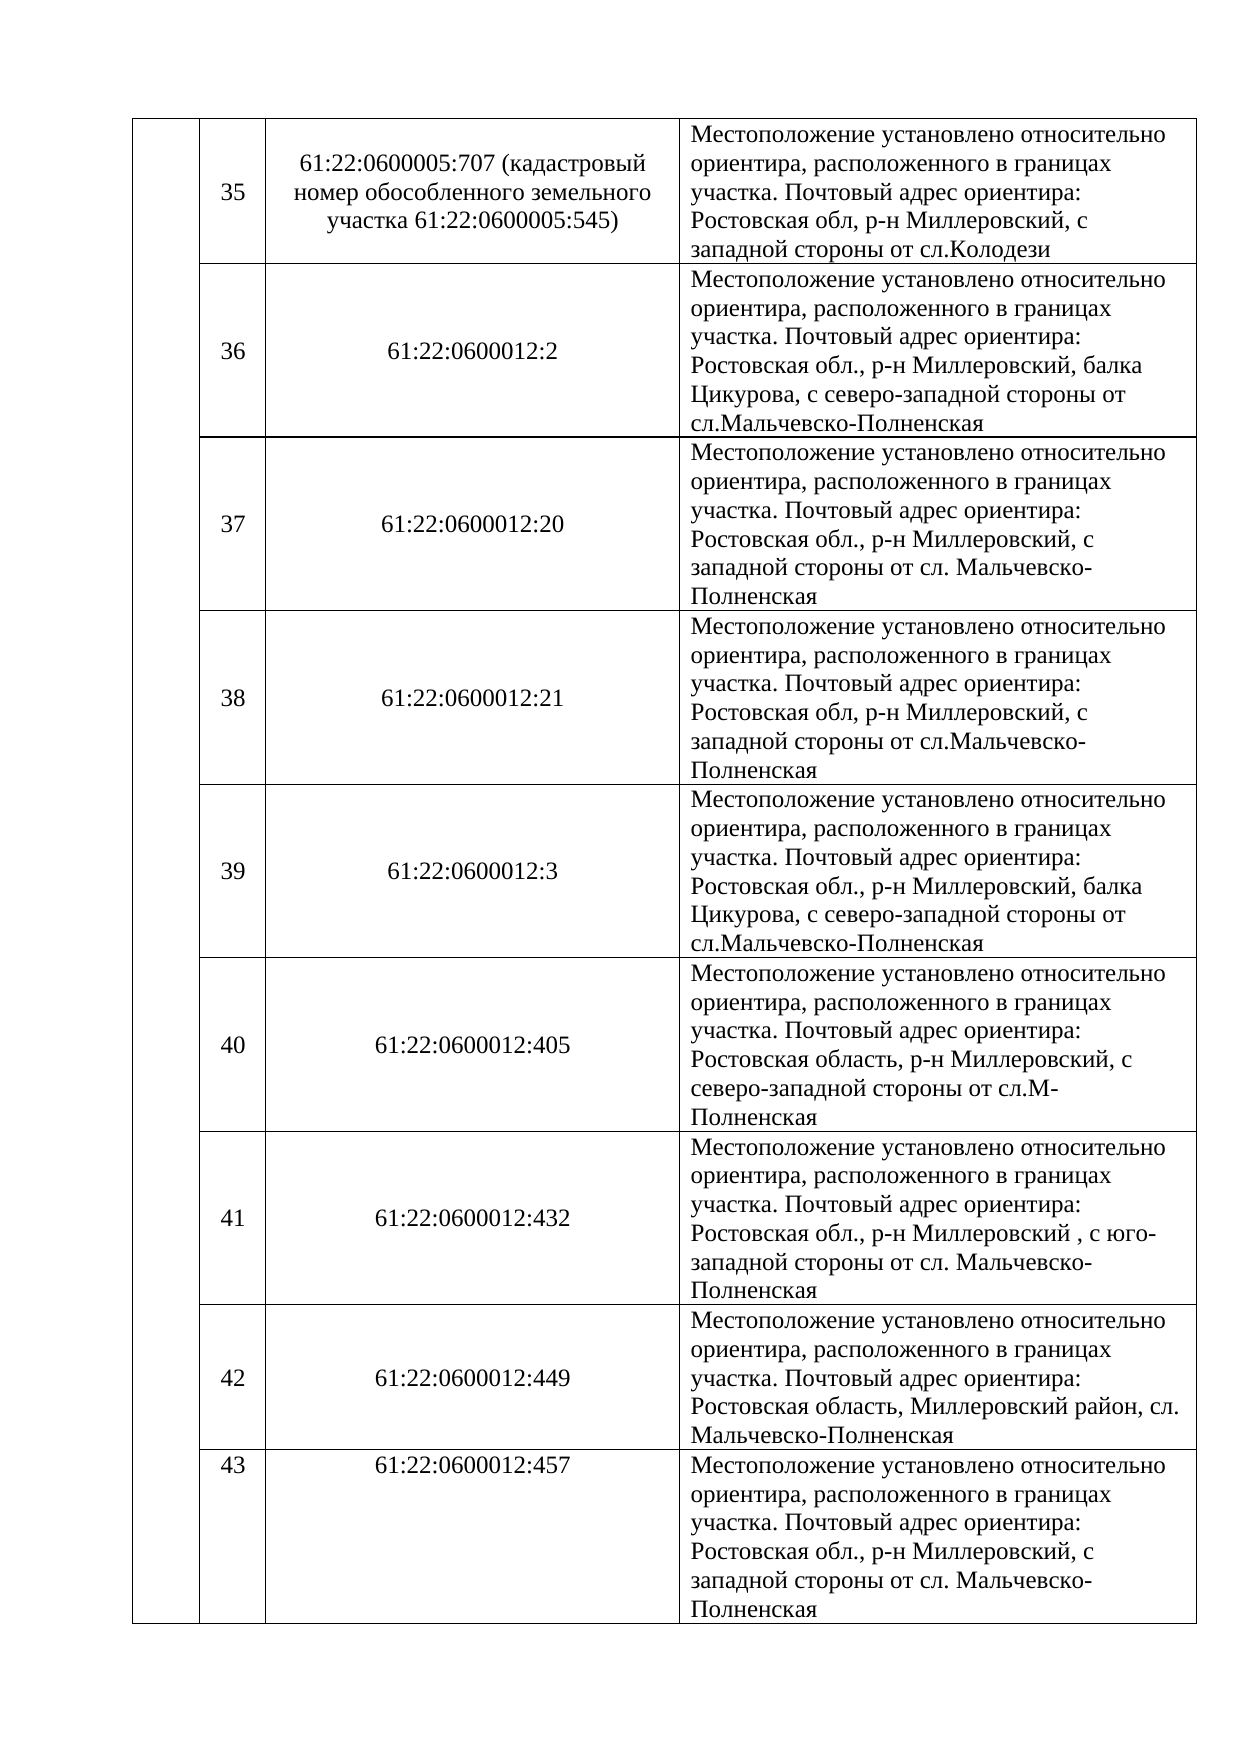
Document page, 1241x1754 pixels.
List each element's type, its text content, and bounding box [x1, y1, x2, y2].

table_cell 40 [200, 958, 265, 1131]
table_cell 43 [200, 1450, 265, 1622]
table_cell 61:22:0600012:449 [266, 1305, 679, 1449]
table_cell 38 [200, 611, 265, 783]
table_cell 39 [200, 785, 265, 957]
table_cell 37 [200, 438, 265, 610]
table_cell 61:22:0600012:405 [266, 958, 679, 1131]
table_cell Местоположение установлено относительно ориентира, расположенного в границах участка. Почтовый адрес ориентира: Ростовская область, Миллеровский район, сл. Мальчевско-Полненская [680, 1305, 1196, 1449]
table_cell 42 [200, 1305, 265, 1449]
table_cell Местоположение установлено относительно ориентира, расположенного в границах участка. Почтовый адрес ориентира: Ростовская обл, р-н Миллеровский, с западной стороны от сл.Мальчевско-Полненская [680, 611, 1196, 783]
table_cell Местоположение установлено относительно ориентира, расположенного в границах участка. Почтовый адрес ориентира: Ростовская обл., р-н Миллеровский, балка Цикурова, с северо-западной стороны от сл.Мальчевско-Полненская [680, 785, 1196, 957]
table_cell 61:22:0600012:2 [266, 264, 679, 436]
table_cell 35 [200, 119, 265, 263]
table_cell 61:22:0600005:707 (кадастровый номер обособленного земельного участка 61:22:0600005:545) [266, 119, 679, 263]
table_cell 61:22:0600012:20 [266, 438, 679, 610]
table_cell Местоположение установлено относительно ориентира, расположенного в границах участка. Почтовый адрес ориентира: Ростовская область, р-н Миллеровский, с северо-западной стороны от сл.М-Полненская [680, 958, 1196, 1131]
table_cell 41 [200, 1132, 265, 1304]
table_cell Местоположение установлено относительно ориентира, расположенного в границах участка. Почтовый адрес ориентира: Ростовская обл., р-н Миллеровский, балка Цикурова, с северо-западной стороны от сл.Мальчевско-Полненская [680, 264, 1196, 436]
table_cell Местоположение установлено относительно ориентира, расположенного в границах участка. Почтовый адрес ориентира: Ростовская обл, р-н Миллеровский, с западной стороны от сл.Колодези [680, 119, 1196, 263]
table_cell 61:22:0600012:432 [266, 1132, 679, 1304]
table_cell 61:22:0600012:457 [266, 1450, 679, 1622]
table_cell 36 [200, 264, 265, 436]
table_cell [680, 1450, 1196, 1622]
table_cell 61:22:0600012:3 [266, 785, 679, 957]
table_cell 61:22:0600012:21 [266, 611, 679, 783]
table_cell Местоположение установлено относительно ориентира, расположенного в границах участка. Почтовый адрес ориентира: Ростовская обл., р-н Миллеровский , с юго-западной стороны от сл. Мальчевско-Полненская [680, 1132, 1196, 1304]
